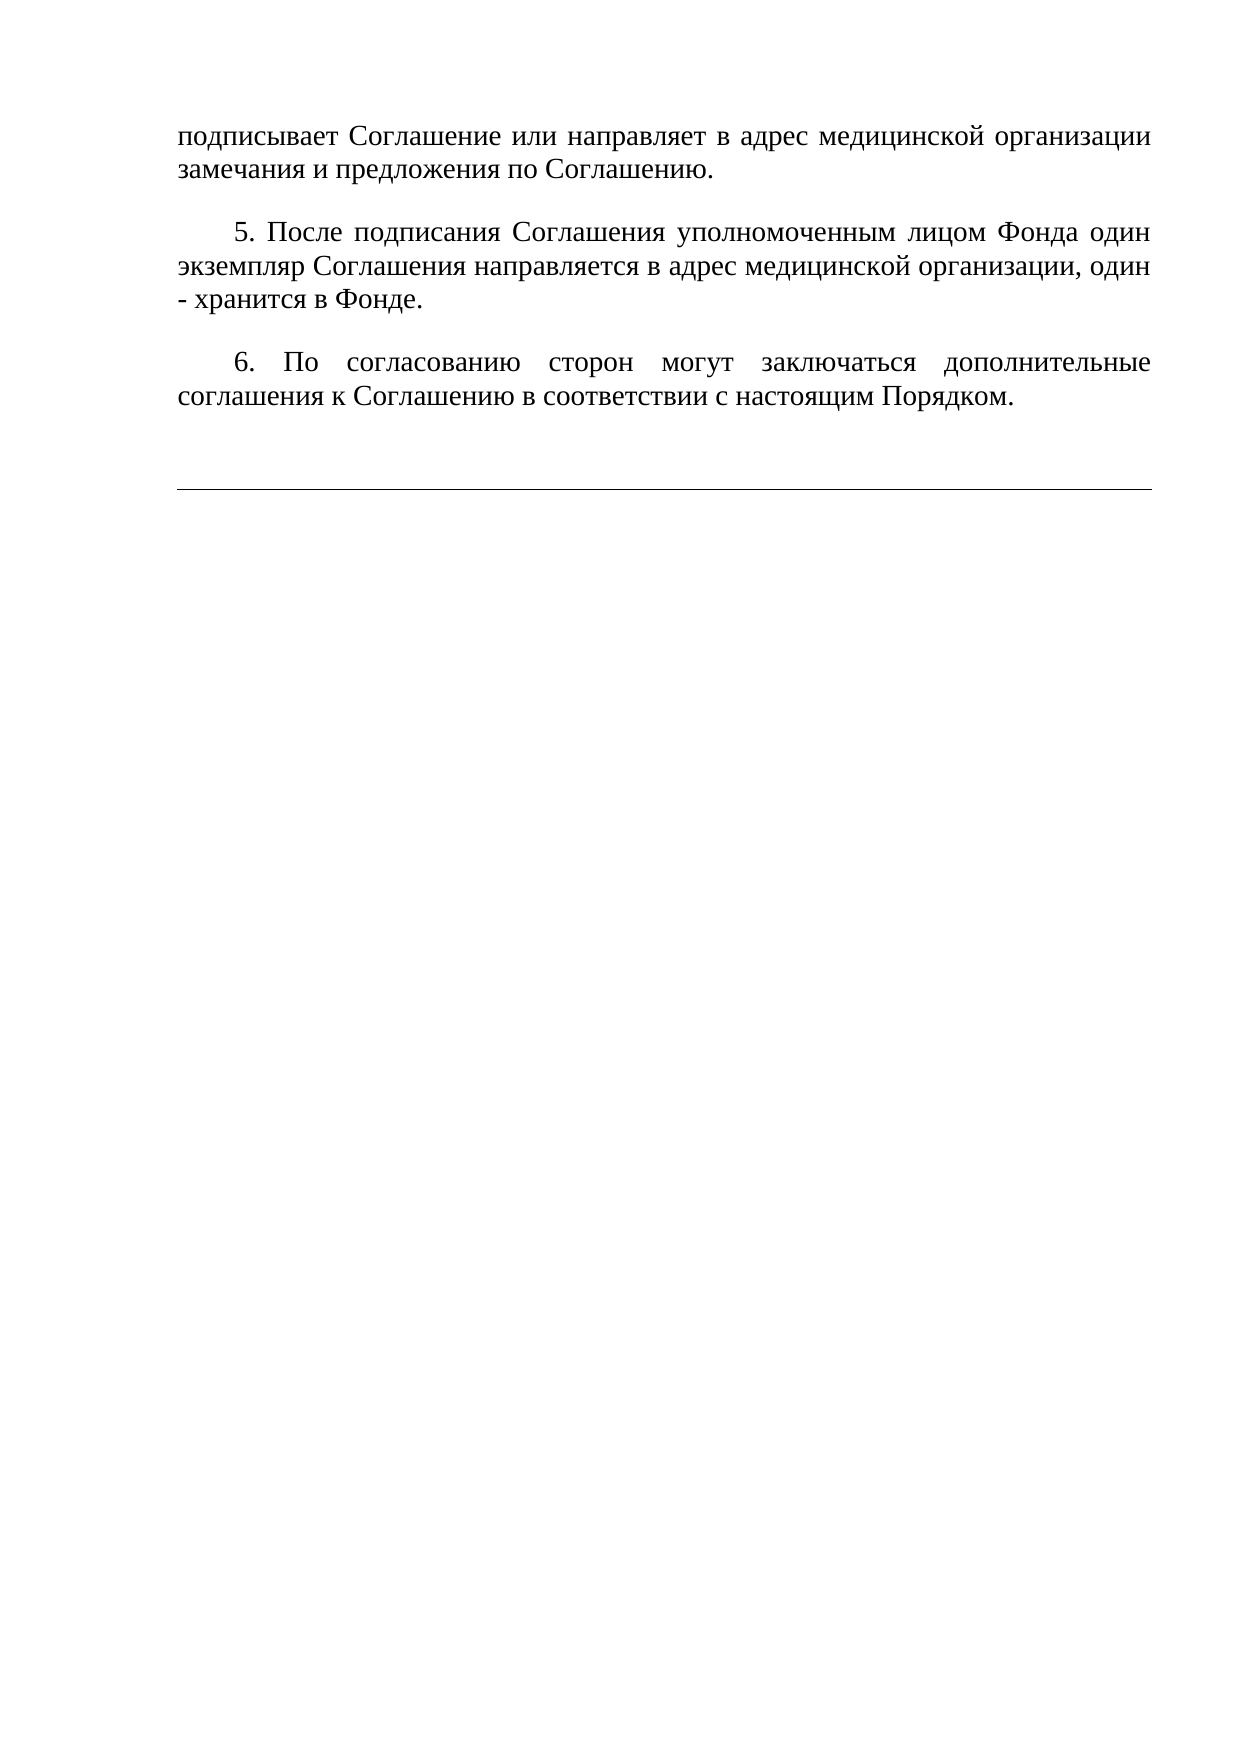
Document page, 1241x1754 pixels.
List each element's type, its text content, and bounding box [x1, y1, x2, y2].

text 6. По согласованию сторон могут заключаться дополнительные соглашения к Соглашению в соответствии с настоящим Порядком. [177, 344, 1152, 411]
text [177, 118, 1152, 185]
text 5. После подписания Соглашения уполномоченным лицом Фонда один экземпляр Соглашения направляется в адрес медицинской организации, один - хранится в Фонде. [177, 214, 1152, 315]
